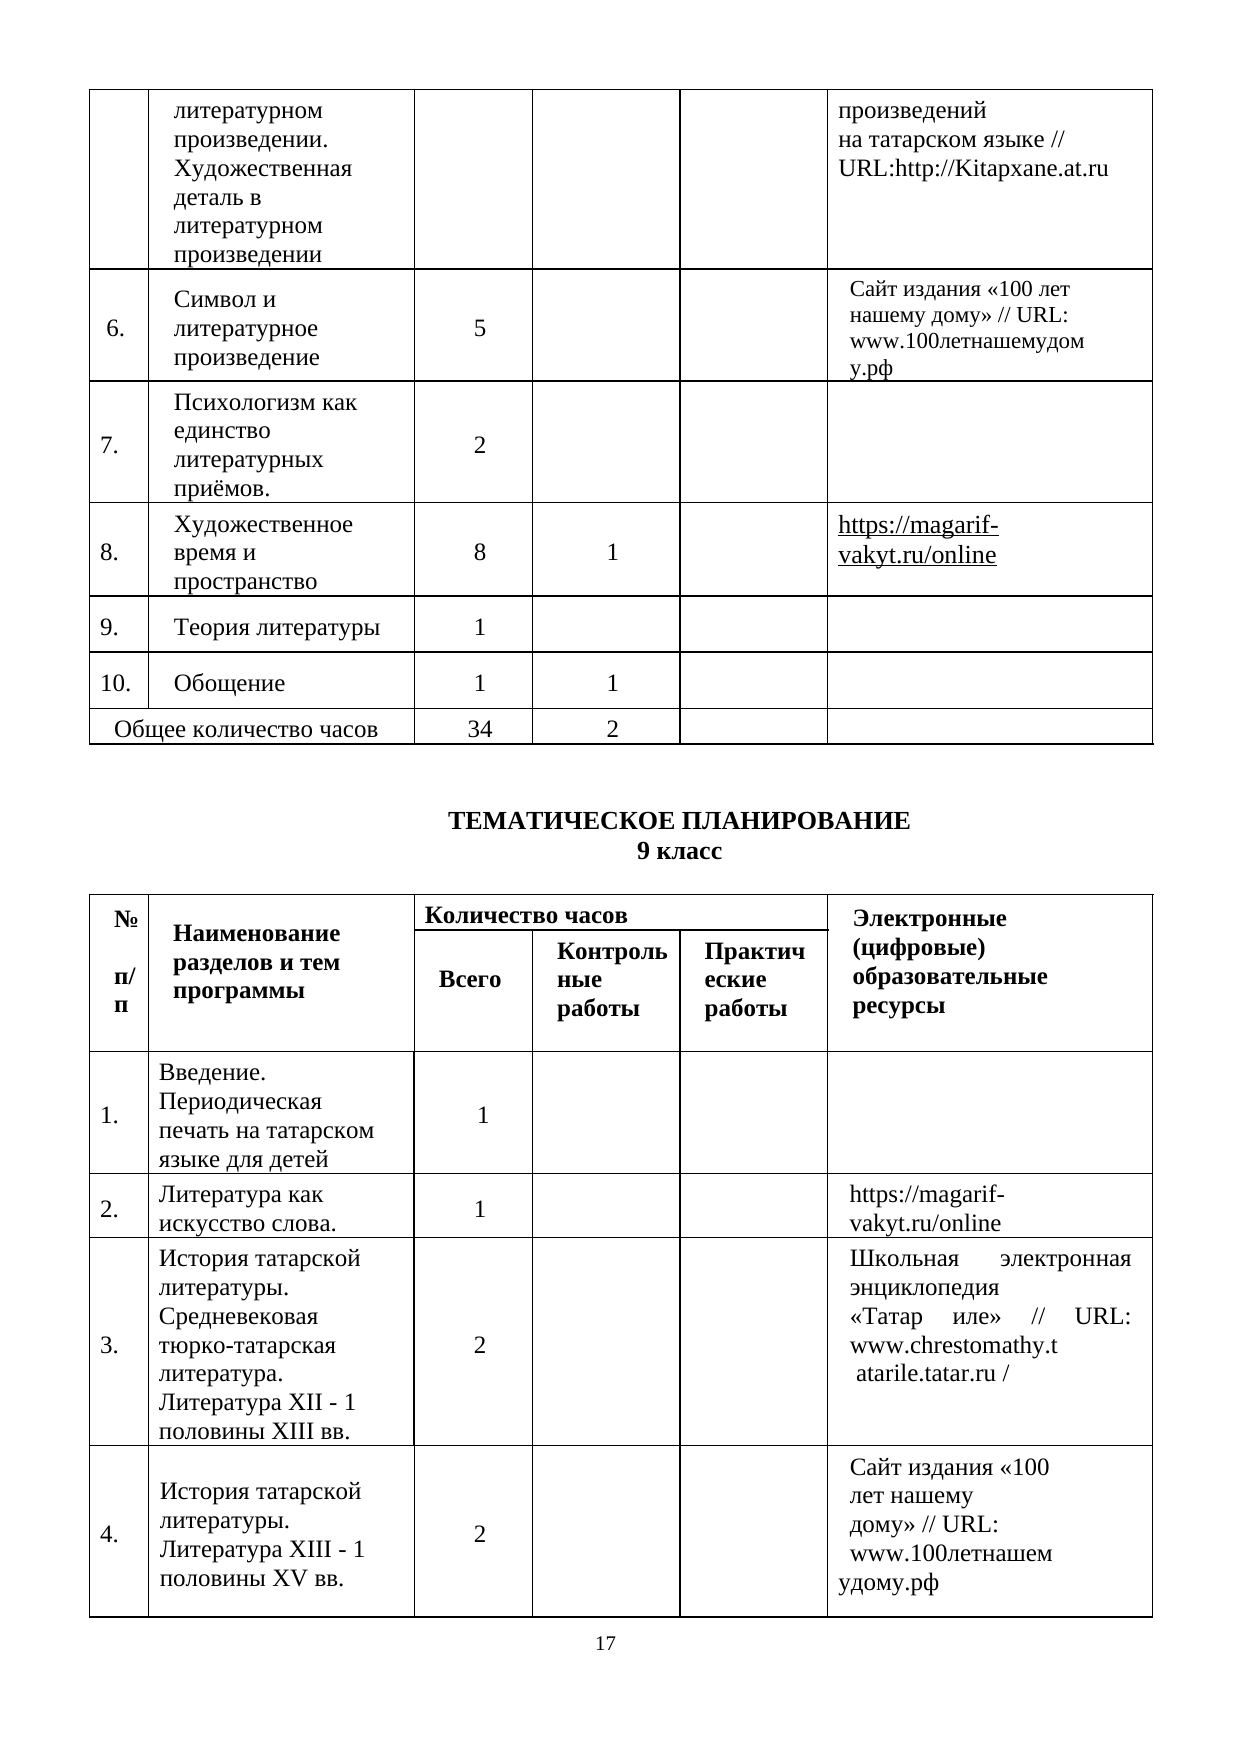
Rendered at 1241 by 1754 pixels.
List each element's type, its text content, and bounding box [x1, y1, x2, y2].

table_cell 7. [90, 382, 148, 502]
table_cell [533, 270, 679, 380]
table_cell 1 [415, 597, 532, 651]
table_header Количество часов [415, 895, 827, 929]
table_cell Всего [415, 931, 532, 1051]
table_cell [828, 382, 1152, 502]
table_cell [681, 382, 827, 502]
table_cell [828, 1052, 1152, 1172]
table_cell https://magarif- vakyt.ru/online [828, 1174, 1152, 1237]
table_cell 5. [90, 90, 148, 268]
table_cell 34 [415, 709, 532, 743]
table_cell [828, 709, 1152, 743]
table_cell Художественное время и пространство [149, 503, 414, 595]
table_header Электронные (цифровые) образовательные ресурсы [828, 895, 1152, 1051]
table_cell [681, 1446, 827, 1616]
table_cell Теория литературы [149, 597, 414, 651]
table_cell Обощение [149, 653, 414, 708]
table_cell [681, 503, 827, 595]
table_cell 10. [90, 653, 148, 708]
table_cell [828, 653, 1152, 708]
table_cell [533, 597, 679, 651]
table_header Наименование разделов и тем программы [149, 895, 414, 1051]
table_cell История татарской литературы. Средневековая тюрко-татарская литература. Литература XII - 1 половины XIII вв. [149, 1238, 413, 1445]
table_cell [828, 90, 1152, 268]
table_cell [533, 90, 679, 268]
table_cell [533, 1174, 679, 1237]
table_cell Введение. Периодическая печать на татарском языке для детей [149, 1052, 413, 1172]
table_cell 1 [533, 653, 679, 708]
text ТЕМАТИЧЕСКОЕ ПЛАНИРОВАНИЕ [237, 805, 1122, 835]
table_cell [533, 382, 679, 502]
table_cell 2 [415, 1446, 532, 1616]
table_cell 2 [415, 382, 532, 502]
table_cell 2. [90, 1174, 148, 1237]
table_cell 6. [90, 270, 148, 380]
table_cell История татарской литературы. Литература XIII - 1 половины XV вв. [149, 1446, 414, 1616]
table_cell [681, 597, 827, 651]
table_cell 3. [90, 1238, 148, 1445]
table_cell [681, 709, 827, 743]
table_cell [681, 653, 827, 708]
table_cell 9. [90, 597, 148, 651]
table_cell 1 [415, 1052, 532, 1172]
table_cell [828, 597, 1152, 651]
table_cell 2 [415, 1238, 532, 1445]
text 9 класс [237, 835, 1122, 865]
table_cell Сайт издания «100 лет нашему дому» // URL: www.100летнашемудом у.рф [828, 270, 1152, 380]
table_cell [681, 90, 827, 268]
table_cell [681, 270, 827, 380]
table_cell 1. [90, 1052, 148, 1172]
table_cell Контрольные работы [533, 931, 679, 1051]
table_cell Литература как искусство слова. [149, 1174, 413, 1237]
table_cell Символ и литературное произведение [149, 270, 414, 380]
table_cell [533, 1446, 679, 1616]
table_cell 4. [90, 1446, 148, 1616]
table_cell Практические работы [681, 931, 827, 1051]
table_cell [681, 1238, 827, 1445]
table_cell 1 [533, 503, 679, 595]
table_cell [681, 1174, 827, 1237]
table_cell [828, 1446, 1152, 1616]
table_cell [681, 1052, 827, 1172]
table_cell 1 [415, 653, 532, 708]
table_cell Общее количество часов [90, 709, 414, 743]
table_cell 8 [415, 503, 532, 595]
table_cell 8. [90, 503, 148, 595]
table_header № п/п [90, 895, 148, 1051]
table_cell Психологизм как единство литературных приёмов. [149, 382, 414, 502]
table_cell 5 [415, 90, 532, 268]
table_cell 2 [533, 709, 679, 743]
table_cell [533, 1238, 679, 1445]
table_cell https://magarif- vakyt.ru/online [828, 503, 1152, 595]
table_cell 5 [415, 270, 532, 380]
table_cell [149, 90, 414, 268]
table_cell 1 [415, 1174, 532, 1237]
table_cell Школьная электронная энциклопедия «Татар иле» // URL: www.chrestomathy.t atarile.tatar.ru / [828, 1238, 1152, 1445]
table_cell [533, 1052, 679, 1172]
